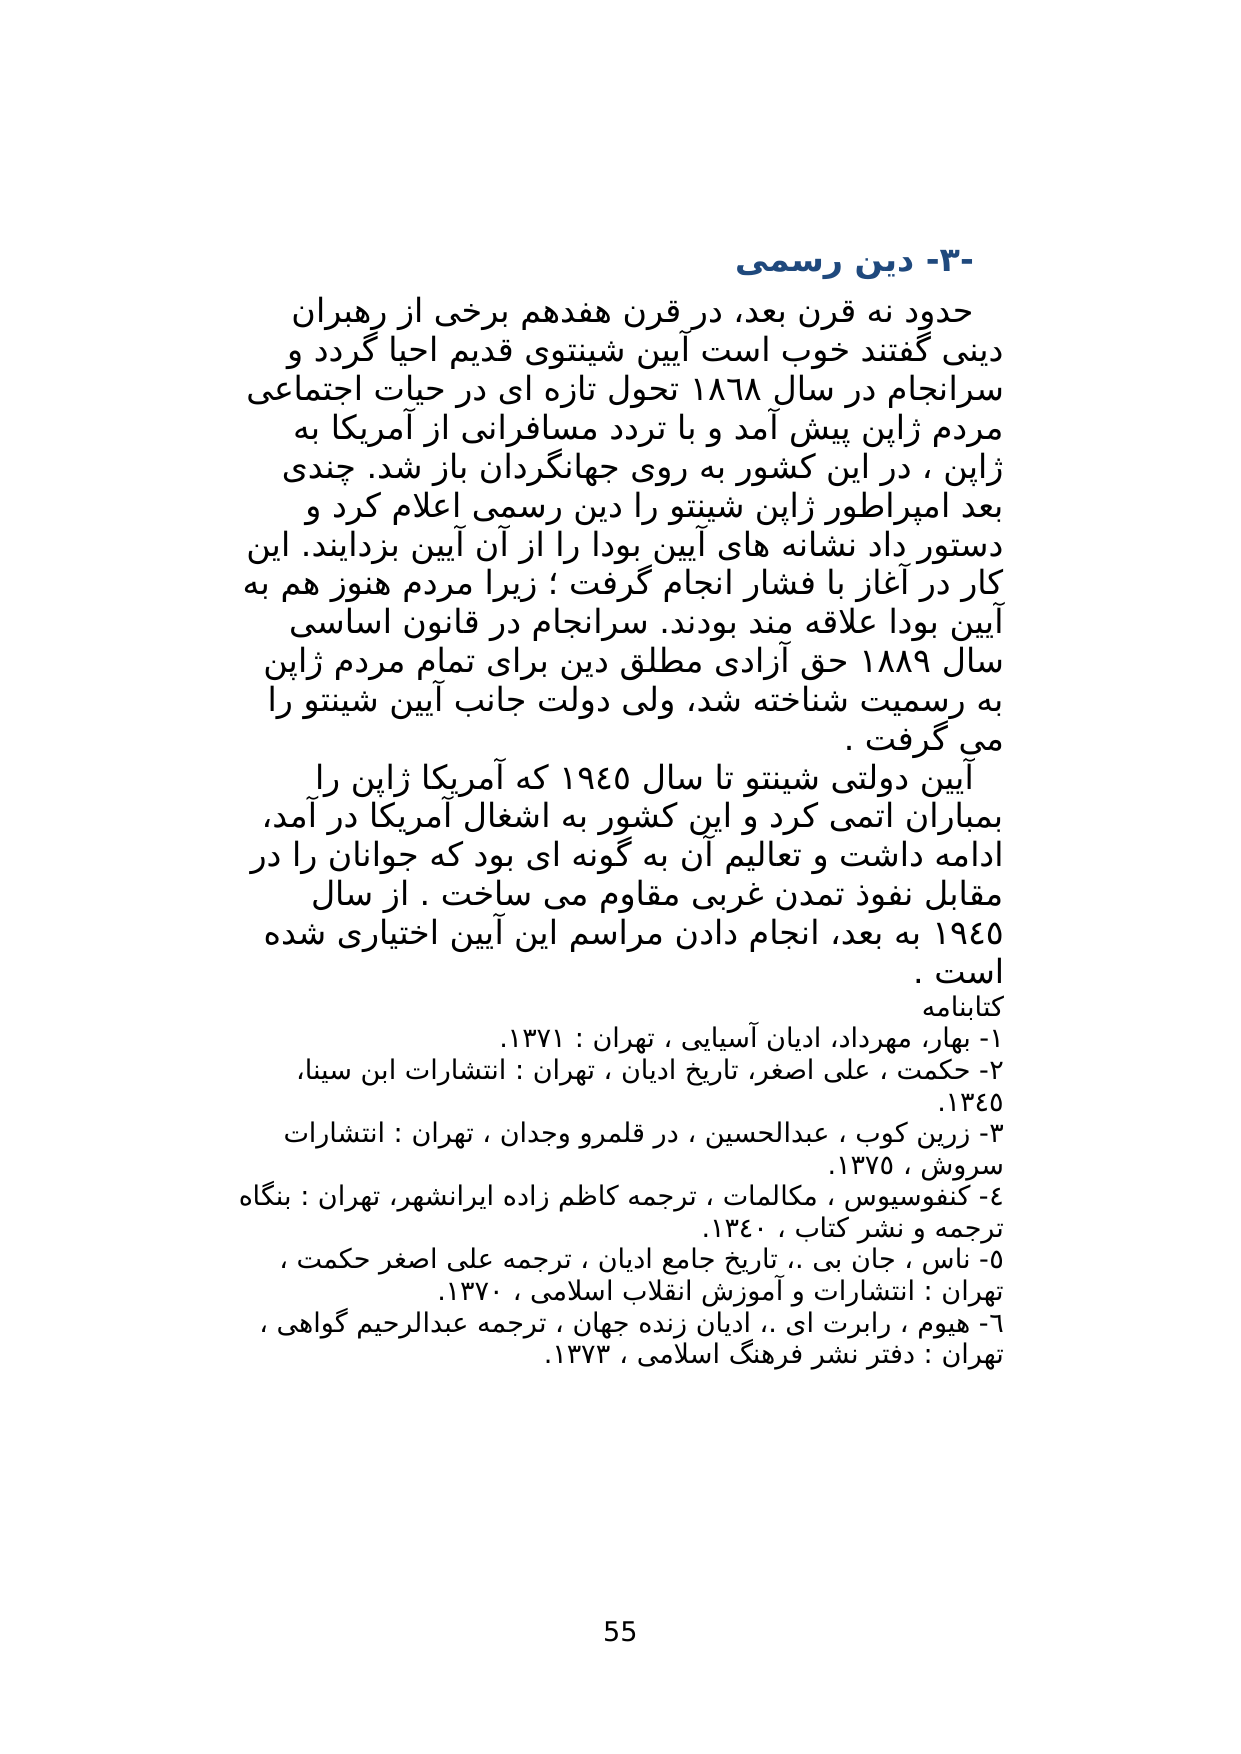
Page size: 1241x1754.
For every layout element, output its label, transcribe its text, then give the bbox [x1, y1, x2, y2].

subtitle -٣- دين رسمى [236, 241, 1004, 279]
text حدود نه قرن بعد، در قرن هفدهم برخى از رهبران دينى گفتند خوب است آيين شينتوى قديم احيا گردد و سرانجام در سال ١٨٦٨ تحول تازه اى در حيات اجتماعى مردم ژاپن پيش آمد و با تردد مسافرانى از آمريكا به ژاپن ، در اين كشور به روى جهانگردان باز شد. چندى بعد امپراطور ژاپن شينتو را دين رسمى اعلام كرد و دستور داد نشانه هاى آيين بودا را از آن آيين بزدايند. اين كار در آغاز با فشار انجام گرفت ؛ زيرا مردم هنوز هم به آيين بودا علاقه مند بودند. سرانجام در قانون اساسى سال ١٨٨٩ حق آزادى مطلق دين براى تمام مردم ژاپن به رسميت شناخته شد، ولى دولت جانب آيين شينتو را مى گرفت . [236, 292, 1004, 758]
text ٤- كنفوسيوس ، مكالمات ، ترجمه كاظم زاده ايرانشهر، تهران : بنگاه ترجمه و نشر كتاب ، ١٣٤٠. [236, 1181, 1004, 1244]
text ١- بهار، مهرداد، اديان آسيايى ، تهران : ١٣٧١. [236, 1023, 1004, 1054]
text ٥- ناس ، جان بى .، تاريخ جامع اديان ، ترجمه على اصغر حكمت ، تهران : انتشارات و آموزش انقلاب اسلامى ، ١٣٧٠. [236, 1244, 1004, 1307]
text ٦- هيوم ، رابرت اى .، اديان زنده جهان ، ترجمه عبدالرحيم گواهى ، تهران : دفتر نشر فرهنگ اسلامى ، ١٣٧٣. [236, 1307, 1004, 1370]
text ٢- حكمت ، على اصغر، تاريخ اديان ، تهران : انتشارات ابن سينا، ١٣٤٥. [236, 1054, 1004, 1117]
text ٣- زرين كوب ، عبدالحسين ، در قلمرو وجدان ، تهران : انتشارات سروش ، ١٣٧٥. [236, 1117, 1004, 1181]
text كتابنامه [236, 991, 1004, 1023]
text آيين دولتى شينتو تا سال ١٩٤٥ كه آمريكا ژاپن را بمباران اتمى كرد و اين كشور به اشغال آمريكا در آمد، ادامه داشت و تعاليم آن به گونه اى بود كه جوانان را در مقابل نفوذ تمدن غربى مقاوم مى ساخت . از سال ١٩٤٥ به بعد، انجام دادن مراسم اين آيين اختيارى شده است . [236, 758, 1004, 991]
